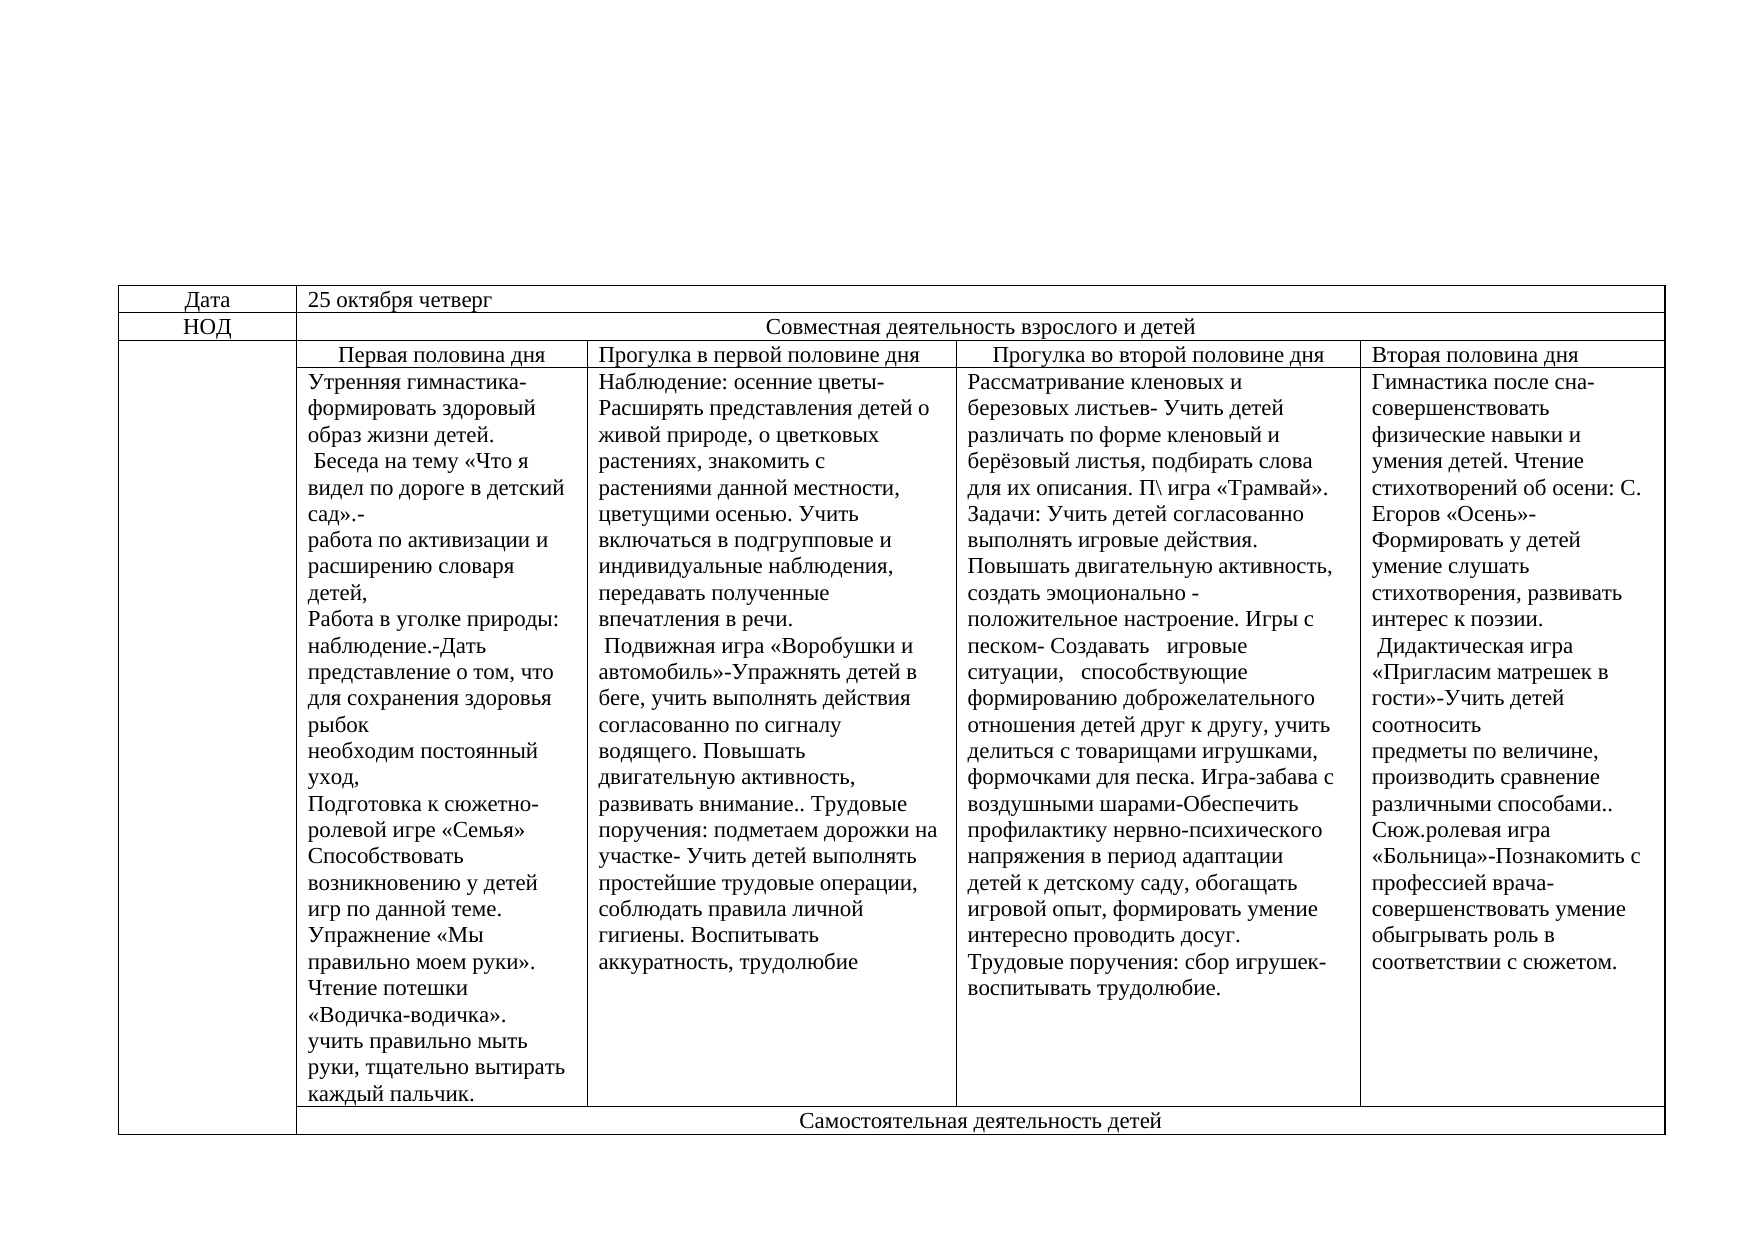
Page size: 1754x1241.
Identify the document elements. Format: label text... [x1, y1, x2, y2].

table_cell [119, 341, 296, 1133]
table_cell Первая половина дня [297, 341, 587, 367]
table_cell Гимнастика после сна- совершенствовать физические навыки и умения детей. Чтение стихотворений об осени: С. Егоров «Осень»-Формировать у детей умение слушать стихотворения, развивать интерес к поэзии. Дидактическая игра «Пригласим матрешек в гости»-Учить детей соотносить предметы по величине, производить сравнение различными способами.. Сюж.ролевая игра «Больница»-Познакомить с профессией врача-совершенствовать умение обыгрывать роль в соответствии с сюжетом. [1361, 368, 1664, 1106]
table_cell Вторая половина дня [1361, 341, 1664, 367]
table_header Дата [119, 286, 296, 312]
table_cell Прогулка в первой половине дня [588, 341, 956, 367]
table_cell Рассматривание кленовых и березовых листьев- Учить детей различать по форме кленовый и берёзовый листья, подбирать слова для их описания. П\ игра «Трамвай». Задачи: Учить детей согласованно выполнять игровые действия. Повышать двигательную активность, создать эмоционально -положительное настроение. Игры с песком- Создавать игровые ситуации, способствующие формированию доброжелательного отношения детей друг к другу, учить делиться с товарищами игрушками, формочками для песка. Игра-забава с воздушными шарами-Обеспечить профилактику нервно-психического напряжения в период адаптации детей к детскому саду, обогащать игровой опыт, формировать умение интересно проводить досуг. Трудовые поручения: сбор игрушек-воспитывать трудолюбие. [957, 368, 1360, 1106]
table_cell Утренняя гимнастика-формировать здоровый образ жизни детей. Беседа на тему «Что я видел по дороге в детский сад».- работа по активизации и расширению словаря детей, Работа в уголке природы: наблюдение.-Дать представление о том, что для сохранения здоровья рыбок необходим постоянный уход, Подготовка к сюжетно-ролевой игре «Семья» Способствовать возникновению у детей игр по данной теме. Упражнение «Мы правильно моем руки». Чтение потешки «Водичка-водичка». учить правильно мыть руки, тщательно вытирать каждый пальчик. [297, 368, 587, 1106]
table_cell Совместная деятельность взрослого и детей [297, 313, 1664, 340]
table_cell Наблюдение: осенние цветы-Расширять представления детей о живой природе, о цветковых растениях, знакомить с растениями данной местности, цветущими осенью. Учить включаться в подгрупповые и индивидуальные наблюдения, передавать полученные впечатления в речи. Подвижная игра «Воробушки и автомобиль»-Упражнять детей в беге, учить выполнять действия согласованно по сигналу водящего. Повышать двигательную активность, развивать внимание.. Трудовые поручения: подметаем дорожки на участке- Учить детей выполнять простейшие трудовые операции, соблюдать правила личной гигиены. Воспитывать аккуратность, трудолюбие [588, 368, 956, 1106]
table_cell НОД [119, 313, 296, 340]
table_cell Самостоятельная деятельность детей [297, 1107, 1664, 1133]
table_header 25 октября четверг [297, 286, 1664, 312]
table_cell Прогулка во второй половине дня [957, 341, 1360, 367]
